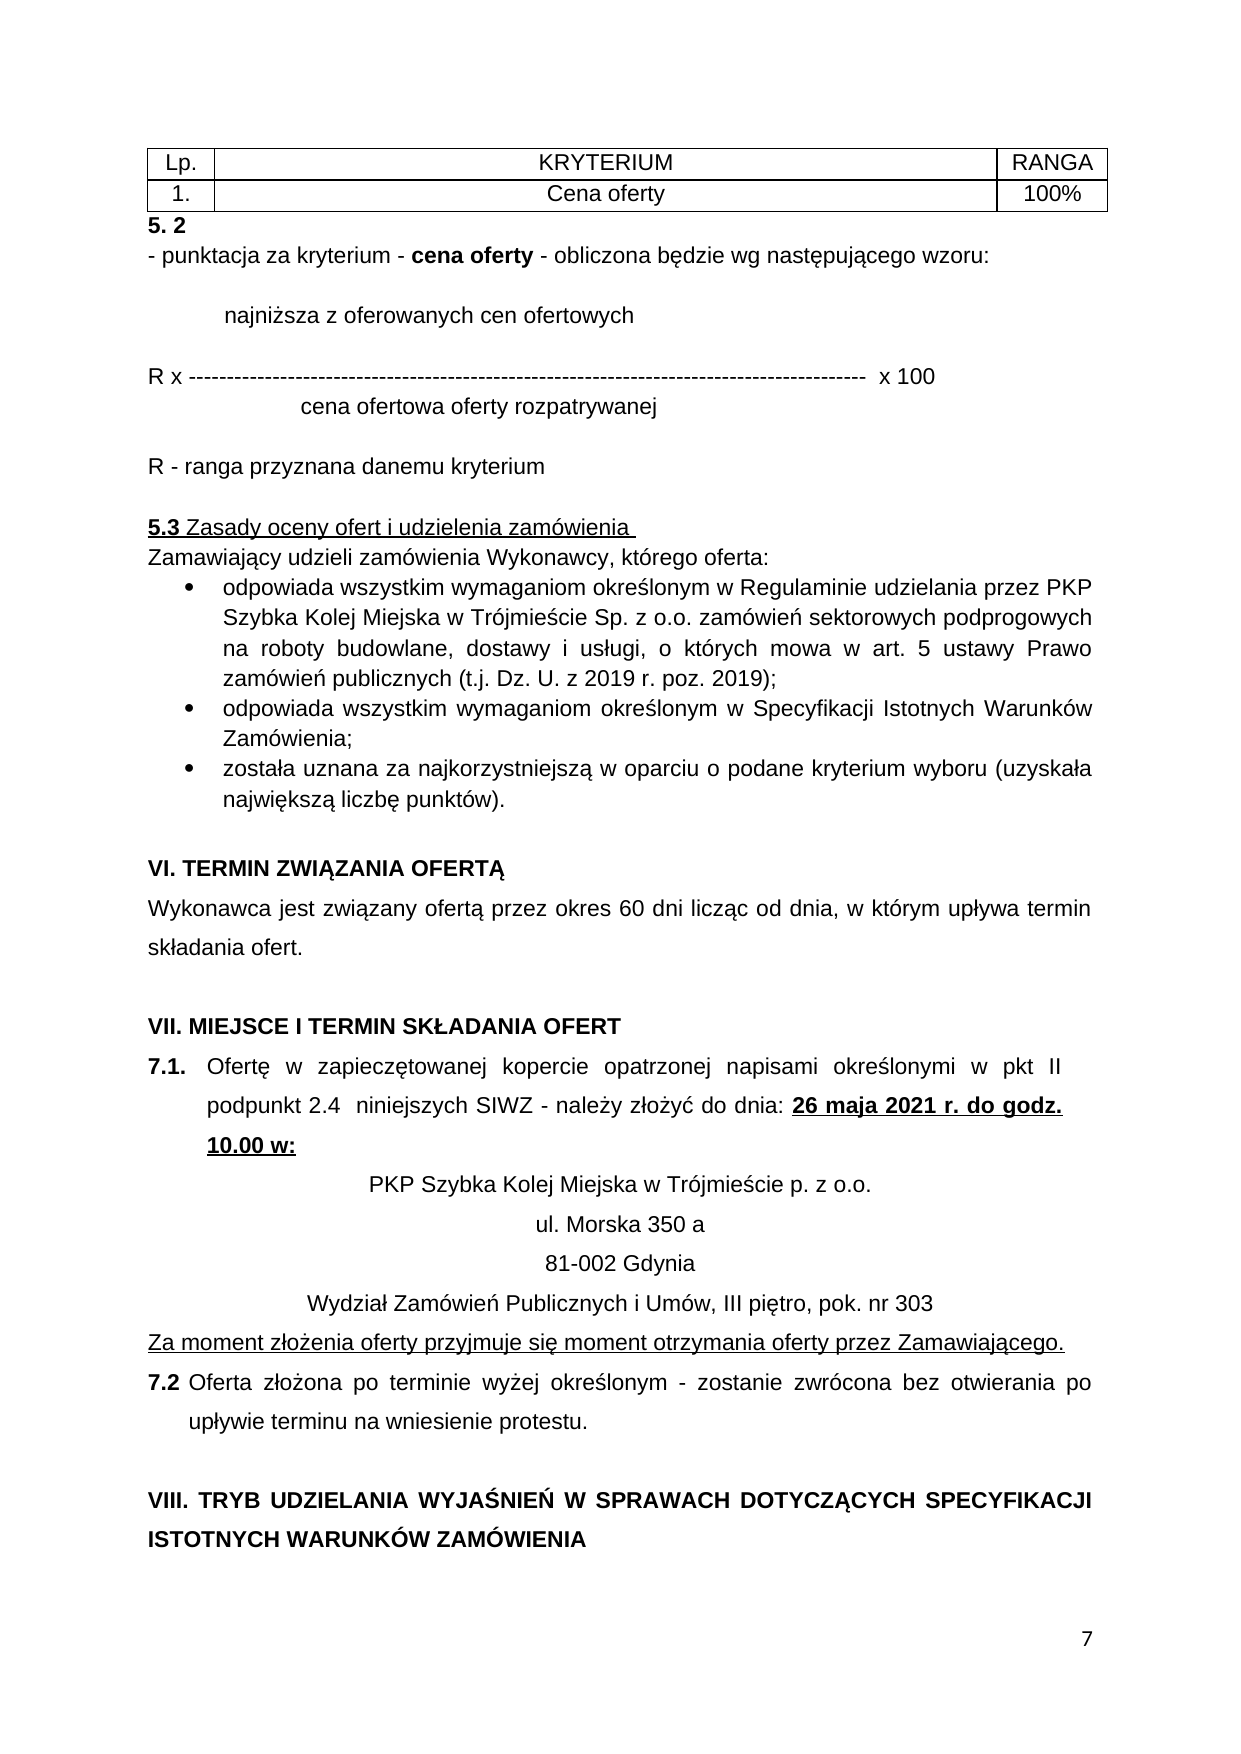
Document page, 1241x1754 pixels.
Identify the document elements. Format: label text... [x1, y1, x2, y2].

text VI. TERMIN ZWIĄZANIA OFERTĄ [148, 855, 1093, 882]
list Oferta złożona po terminie wyżej określonym - zostanie zwrócona bez otwierania po upływie terminu na wniesienie protestu. [148, 1368, 1093, 1434]
list została uznana za najkorzystniejszą w oparciu o podane kryterium wyboru (uzyskała największą liczbę punktów). [185, 755, 1093, 812]
table_cell 100% [998, 181, 1107, 211]
list Ofertę w zapieczętowanej kopercie opatrzonej napisami określonymi w pkt II podpunkt 2.4 niniejszych SIWZ - należy złożyć do dnia: 26 maja 2021 r. do godz. 10.00 w: [148, 1053, 1062, 1158]
list odpowiada wszystkim wymaganiom określonym w Regulaminie udzielania przez PKP Szybka Kolej Miejska w Trójmieście Sp. z o.o. zamówień sektorowych podprogowych na roboty budowlane, dostawy i usługi, o których mowa w art. 5 ustawy Prawo zamówień publicznych (t.j. Dz. U. z 2019 r. poz. 2019); [185, 574, 1093, 691]
text cena ofertowa oferty rozpatrywanej [148, 393, 1093, 419]
text 81-002 Gdynia [148, 1250, 1093, 1276]
table_header Lp. [148, 149, 214, 179]
text ul. Morska 350 a [148, 1211, 1093, 1237]
text Wykonawca jest związany ofertą przez okres 60 dni licząc od dnia, w którym upływa termin składania ofert. [148, 895, 1093, 961]
text R - ranga przyznana danemu kryterium [148, 453, 1093, 480]
text - punktacja za kryterium - cena oferty - obliczona będzie wg następującego wzoru: [148, 242, 1093, 268]
text 5. 2 [148, 212, 1093, 238]
text Wydział Zamówień Publicznych i Umów, III piętro, pok. nr 303 [148, 1289, 1093, 1316]
text VII. MIEJSCE I TERMIN SKŁADANIA OFERT [148, 1013, 1093, 1039]
text najniższa z oferowanych cen ofertowych [148, 302, 1093, 329]
text Za moment złożenia oferty przyjmuje się moment otrzymania oferty przez Zamawiającego. [148, 1329, 1093, 1355]
text PKP Szybka Kolej Miejska w Trójmieście p. z o.o. [148, 1171, 1093, 1197]
table_header KRYTERIUM [215, 149, 996, 179]
table_cell 1. [148, 181, 214, 211]
table_cell Cena oferty [215, 181, 996, 211]
text R x ----------------------------------------------------------------------------------------- x 100 [148, 363, 1093, 389]
text VIII. TRYB UDZIELANIA WYJAŚNIEŃ W SPRAWACH DOTYCZĄCYCH SPECYFIKACJI ISTOTNYCH WARUNKÓW ZAMÓWIENIA [148, 1487, 1093, 1553]
text Zamawiający udzieli zamówienia Wykonawcy, którego oferta: [148, 544, 1093, 570]
table_header RANGA [998, 149, 1107, 179]
text 5.3 Zasady oceny ofert i udzielenia zamówienia [148, 514, 1093, 540]
list odpowiada wszystkim wymaganiom określonym w Specyfikacji Istotnych Warunków Zamówienia; [185, 695, 1093, 752]
